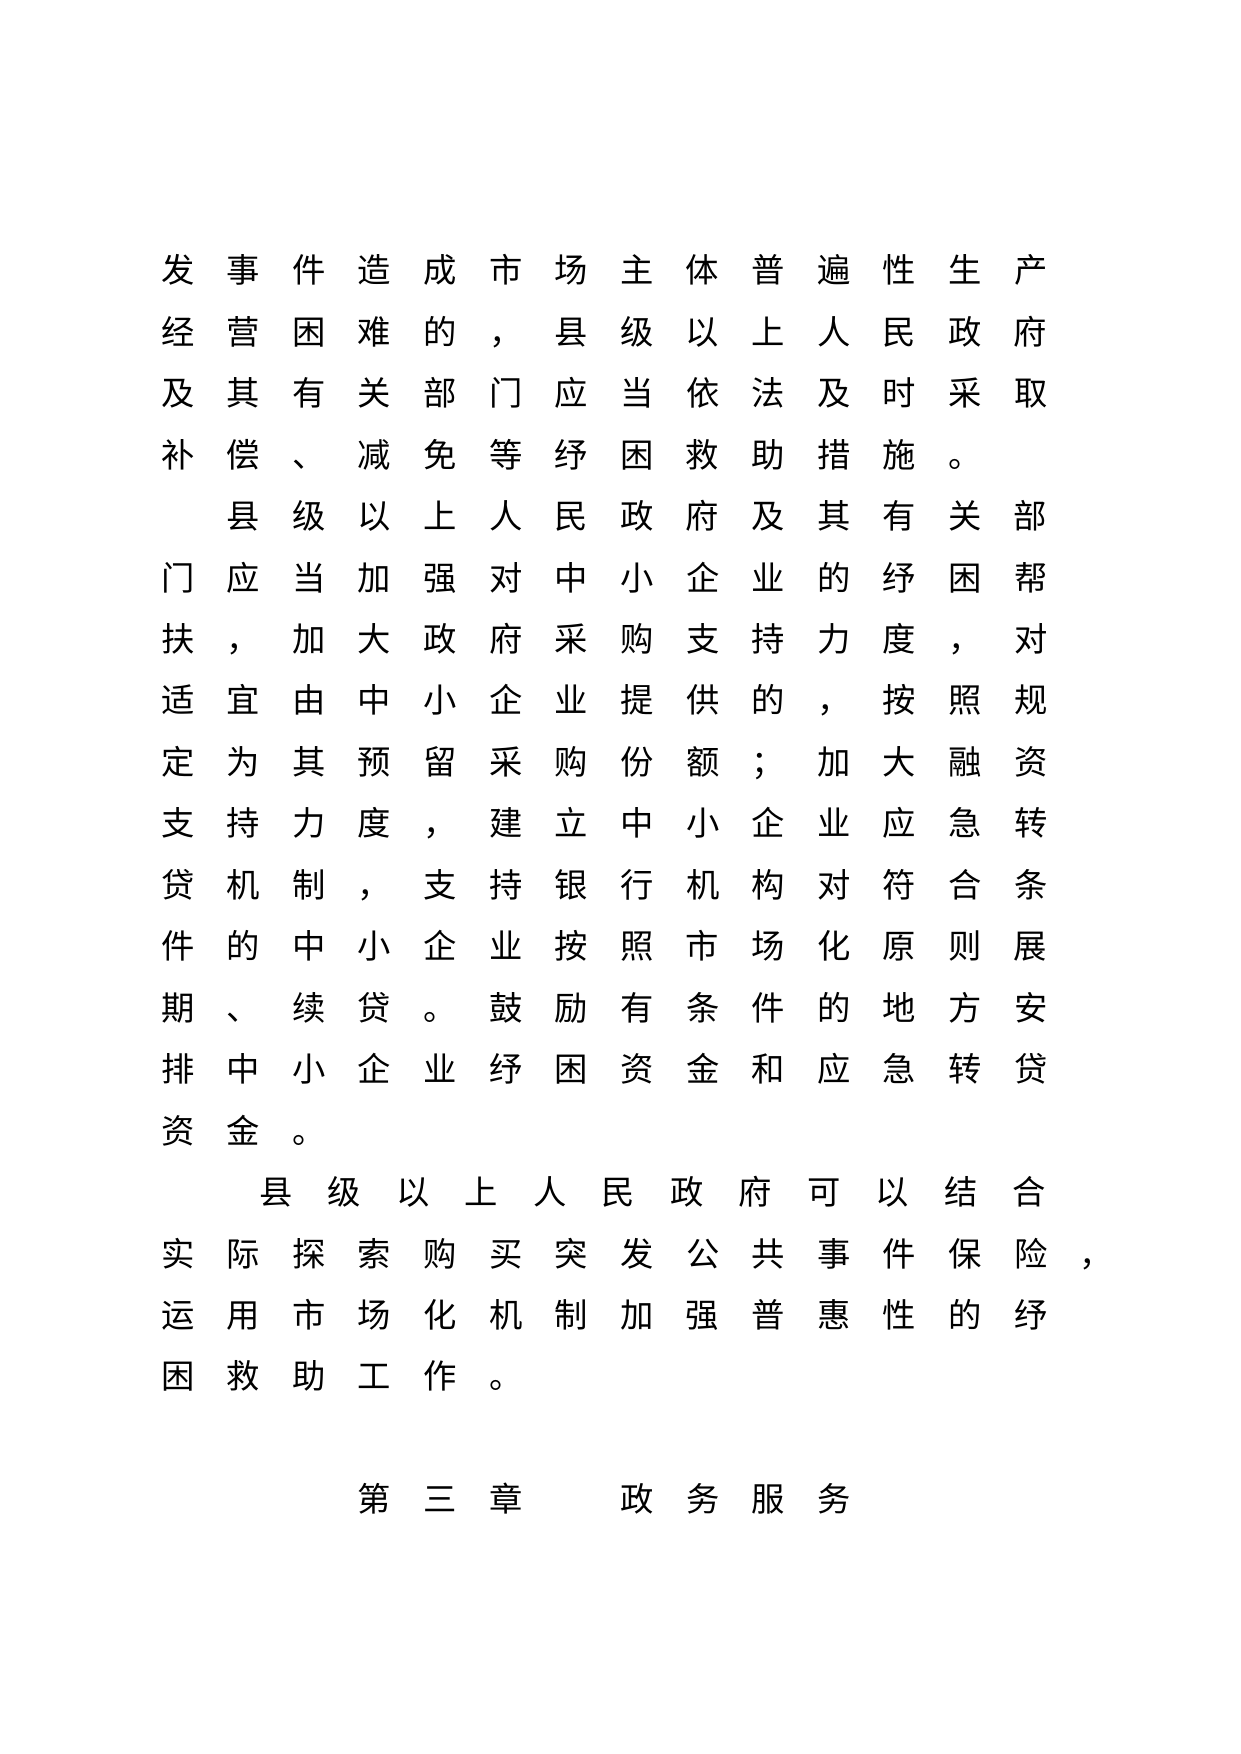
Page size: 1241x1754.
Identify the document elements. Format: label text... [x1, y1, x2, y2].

text 县级以上人民政府及其有关部门应当加强对中小企业的纾困帮扶，加大政府采购支持力度，对适宜由中小企业提供的，按照规定为其预留采购份额；加大融资支持力度，建立中小企业应急转贷机制，支持银行机构对符合条件的中小企业按照市场化原则展期、续贷。鼓励有条件的地方安排中小企业纾困资金和应急转贷资金。 [161, 483, 1079, 1159]
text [161, 237, 1079, 483]
text 县级以上人民政府可以结合实际探索购买突发公共事件保险，运用市场化机制加强普惠性的纾困救助工作。 [161, 1159, 1079, 1405]
text 第三章 政务服务 [161, 1467, 1079, 1528]
